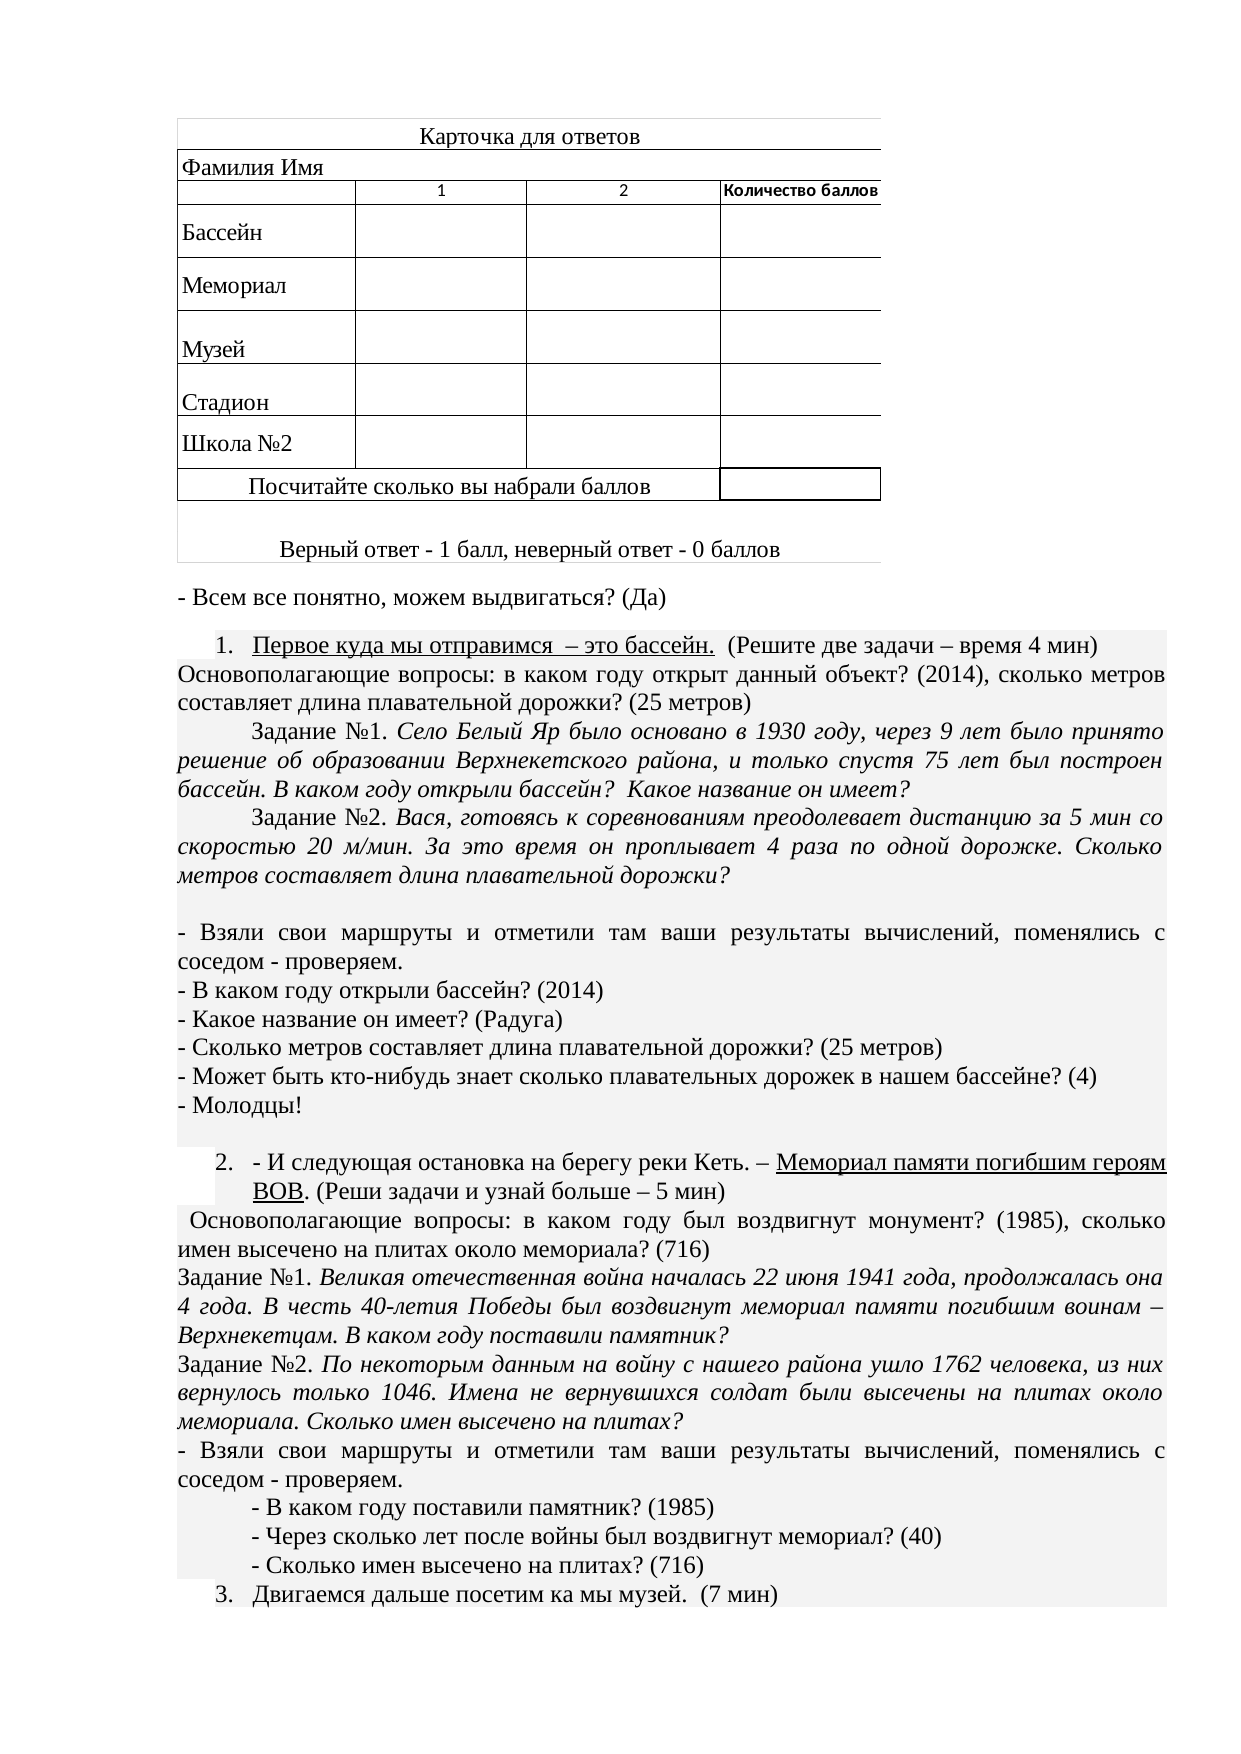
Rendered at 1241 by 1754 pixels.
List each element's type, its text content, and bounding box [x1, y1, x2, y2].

text - Какое название он имеет? (Радуга) [177, 1004, 1167, 1032]
text - Через сколько лет после войны был воздвигнут мемориал? (40) [177, 1521, 1167, 1550]
text - В каком году поставили памятник? (1985) [177, 1492, 1167, 1521]
text - Всем все понятно, можем выдвигаться? (Да) [177, 582, 1167, 611]
text - Взяли свои маршруты и отметили там ваши результаты вычислений, поменялись с соседом - проверяем. [177, 1435, 1167, 1492]
text Основополагающие вопросы: в каком году был воздвигнут монумент? (1985), сколько имен высечено на плитах около мемориала? (716) [177, 1205, 1167, 1262]
list Первое куда мы отправимся – это бассейн. (Решите две задачи – время 4 мин) [215, 630, 1167, 659]
text - В каком году открыли бассейн? (2014) [177, 975, 1167, 1004]
text Задание №1. Великая отечественная война началась 22 июня 1941 года, продолжалась она 4 года. В честь 40-летия Победы был воздвигнут мемориал памяти погибшим воинам – Верхнекетцам. В каком году поставили памятник? [177, 1262, 1167, 1349]
text Основополагающие вопросы: в каком году открыт данный объект? (2014), сколько метров составляет длина плавательной дорожки? (25 метров) [177, 659, 1167, 716]
list - И следующая остановка на берегу реки Кеть. – Мемориал памяти погибшим героям ВОВ. (Реши задачи и узнай больше – 5 мин) [215, 1147, 1167, 1205]
list Двигаемся дальше посетим ка мы музей. (7 мин) [215, 1579, 1167, 1607]
text - Сколько метров составляет длина плавательной дорожки? (25 метров) [177, 1032, 1167, 1061]
text Задание №2. По некоторым данным на войну с нашего района ушло 1762 человека, из них вернулось только 1046. Имена не вернувшихся солдат были высечены на плитах около мемориала. Сколько имен высечено на плитах? [177, 1349, 1167, 1435]
text - Сколько имен высечено на плитах? (716) [177, 1550, 1167, 1579]
text Задание №1. Село Белый Яр было основано в 1930 году, через 9 лет было принято решение об образовании Верхнекетского района, и только спустя 75 лет был построен бассейн. В каком году открыли бассейн? Какое название он имеет? [177, 716, 1167, 802]
text - Молодцы! [177, 1090, 1167, 1119]
text - Взяли свои маршруты и отметили там ваши результаты вычислений, поменялись с соседом - проверяем. [177, 917, 1167, 975]
text - Может быть кто-нибудь знает сколько плавательных дорожек в нашем бассейне? (4) [177, 1061, 1167, 1090]
text Задание №2. Вася, готовясь к соревнованиям преодолевает дистанцию за 5 мин со скоростью 20 м/мин. За это время он проплывает 4 раза по одной дорожке. Сколько метров составляет длина плавательной дорожки? [177, 802, 1167, 889]
